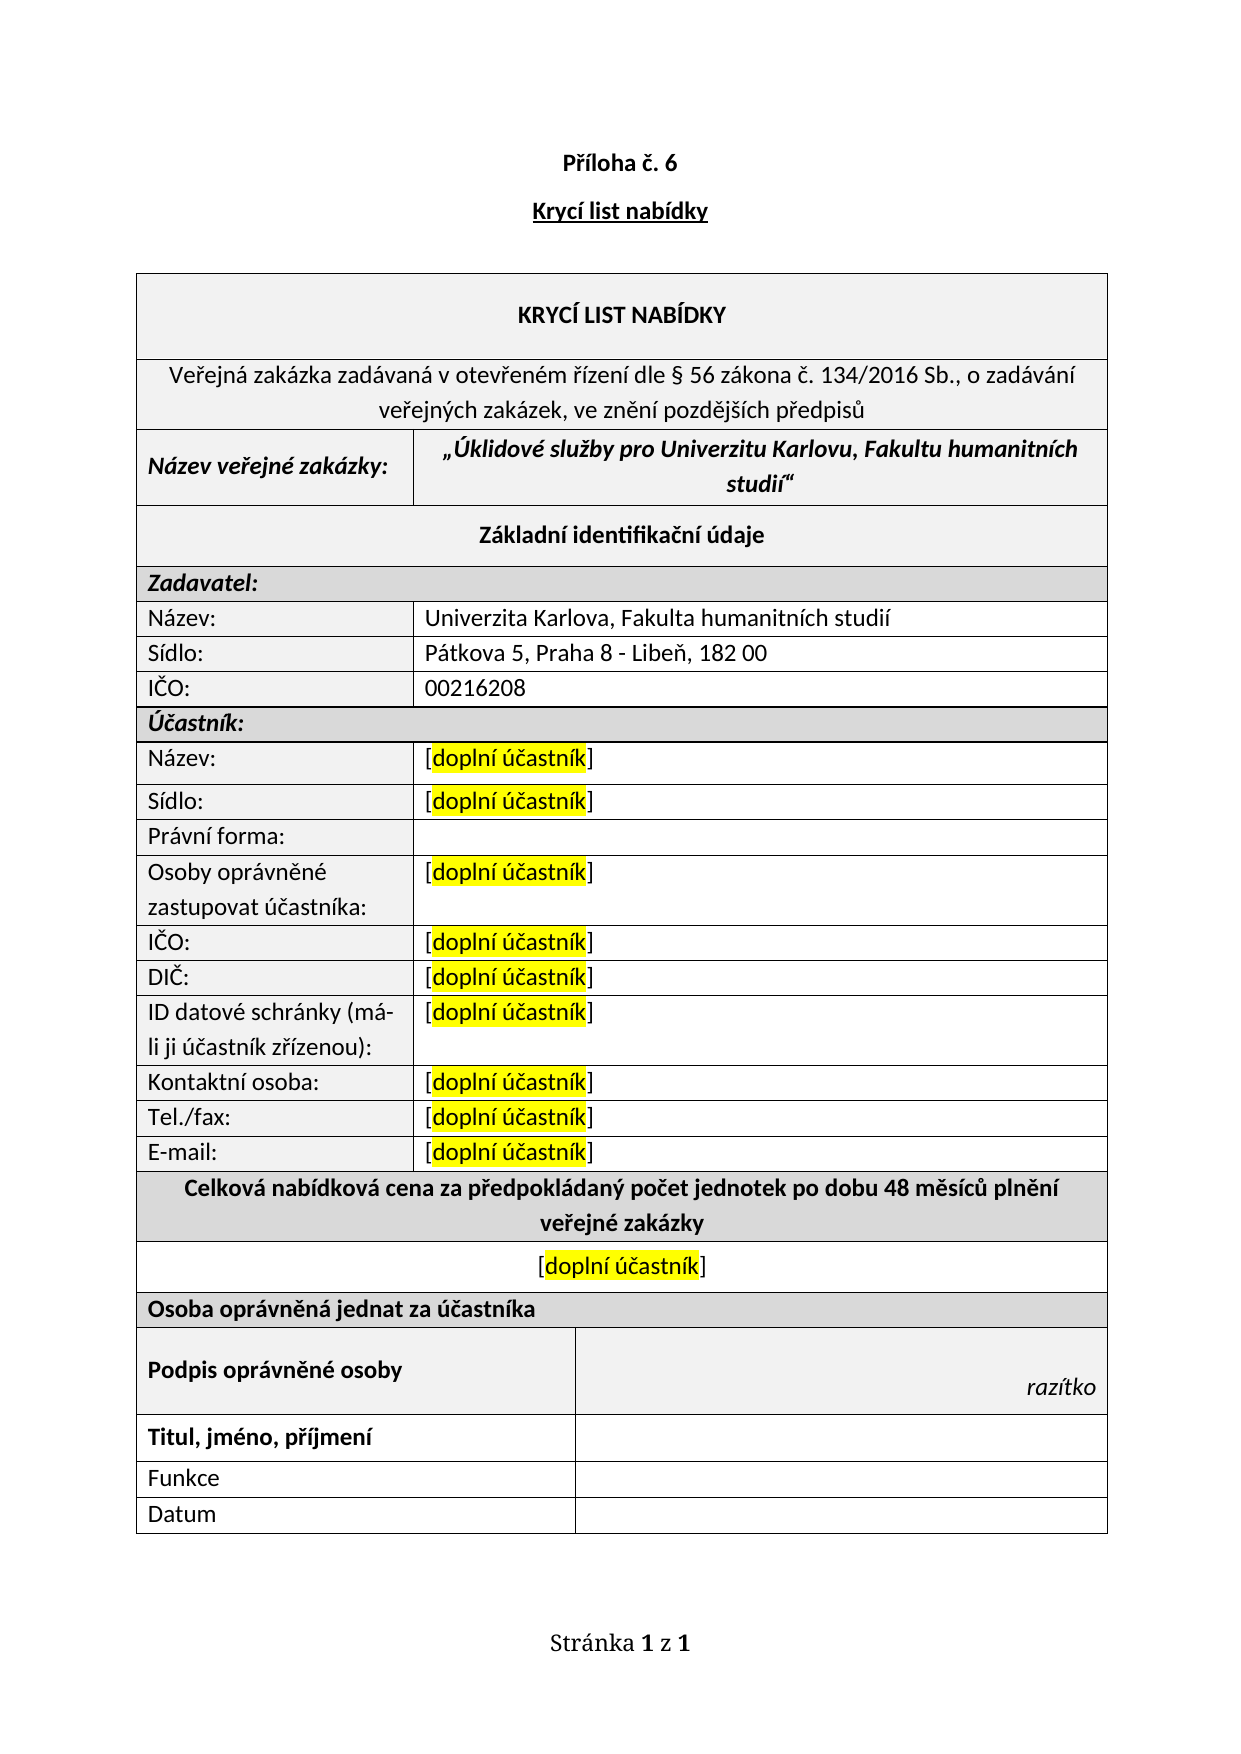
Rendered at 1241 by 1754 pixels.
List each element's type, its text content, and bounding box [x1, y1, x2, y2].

table_cell DIČ: [137, 961, 413, 995]
table_cell [576, 1462, 1107, 1497]
table_cell Pátkova 5, Praha 8 - Libeň, 182 00 [414, 637, 1107, 671]
table_cell E-mail: [137, 1137, 413, 1171]
table_cell Název: [137, 743, 413, 784]
table_cell [doplní účastník] [414, 856, 1107, 925]
table_cell ID datové schránky (má-li ji účastník zřízenou): [137, 996, 413, 1065]
table_cell [doplní účastník] [414, 926, 1107, 960]
table_cell Sídlo: [137, 785, 413, 819]
table_cell [doplní účastník] [414, 996, 1107, 1065]
table_header KRYCÍ LIST NABÍDKY [137, 274, 1107, 358]
text Krycí list nabídky [148, 195, 1093, 226]
table_cell [doplní účastník] [414, 1101, 1107, 1136]
table_cell Osoby oprávněné zastupovat účastníka: [137, 856, 413, 925]
table_cell Právní forma: [137, 820, 413, 855]
table_cell Název: [137, 602, 413, 636]
table_cell Podpis oprávněné osoby [137, 1328, 575, 1414]
table_cell razítko [576, 1328, 1107, 1414]
table_cell Univerzita Karlova, Fakulta humanitních studií [414, 602, 1107, 636]
table_cell Funkce [137, 1462, 575, 1497]
table_cell [doplní účastník] [414, 785, 1107, 819]
table_cell Základní identifikační údaje [137, 506, 1107, 566]
table_cell Sídlo: [137, 637, 413, 671]
table_cell IČO: [137, 672, 413, 706]
table_cell Zadavatel: [137, 567, 1107, 601]
table_cell [doplní účastník] [414, 1137, 1107, 1171]
table_cell Účastník: [137, 708, 1107, 741]
table_cell Veřejná zakázka zadávaná v otevřeném řízení dle § 56 zákona č. 134/2016 Sb., o zadávání veřejných zakázek, ve znění pozdějších předpisů [137, 360, 1107, 429]
table_cell Datum [137, 1498, 575, 1533]
table_cell [doplní účastník] [414, 961, 1107, 995]
text Příloha č. 6 [148, 148, 1093, 178]
table_cell [doplní účastník] [414, 743, 1107, 784]
table_cell [doplní účastník] [137, 1242, 1107, 1292]
table_cell [576, 1415, 1107, 1461]
table_cell [576, 1498, 1107, 1533]
table_cell [414, 820, 1107, 855]
table_cell 00216208 [414, 672, 1107, 706]
table_cell Název veřejné zakázky: [137, 430, 413, 505]
table_cell Tel./fax: [137, 1101, 413, 1136]
table_cell Kontaktní osoba: [137, 1066, 413, 1100]
table_cell „Úklidové služby pro Univerzitu Karlovu, Fakultu humanitních studií“ [414, 430, 1107, 505]
table_cell [doplní účastník] [414, 1066, 1107, 1100]
table_cell Titul, jméno, příjmení [137, 1415, 575, 1461]
table_cell Celková nabídková cena za předpokládaný počet jednotek po dobu 48 měsíců plnění veřejné zakázky [137, 1172, 1107, 1241]
table_cell IČO: [137, 926, 413, 960]
table_cell Osoba oprávněná jednat za účastníka [137, 1293, 1107, 1327]
